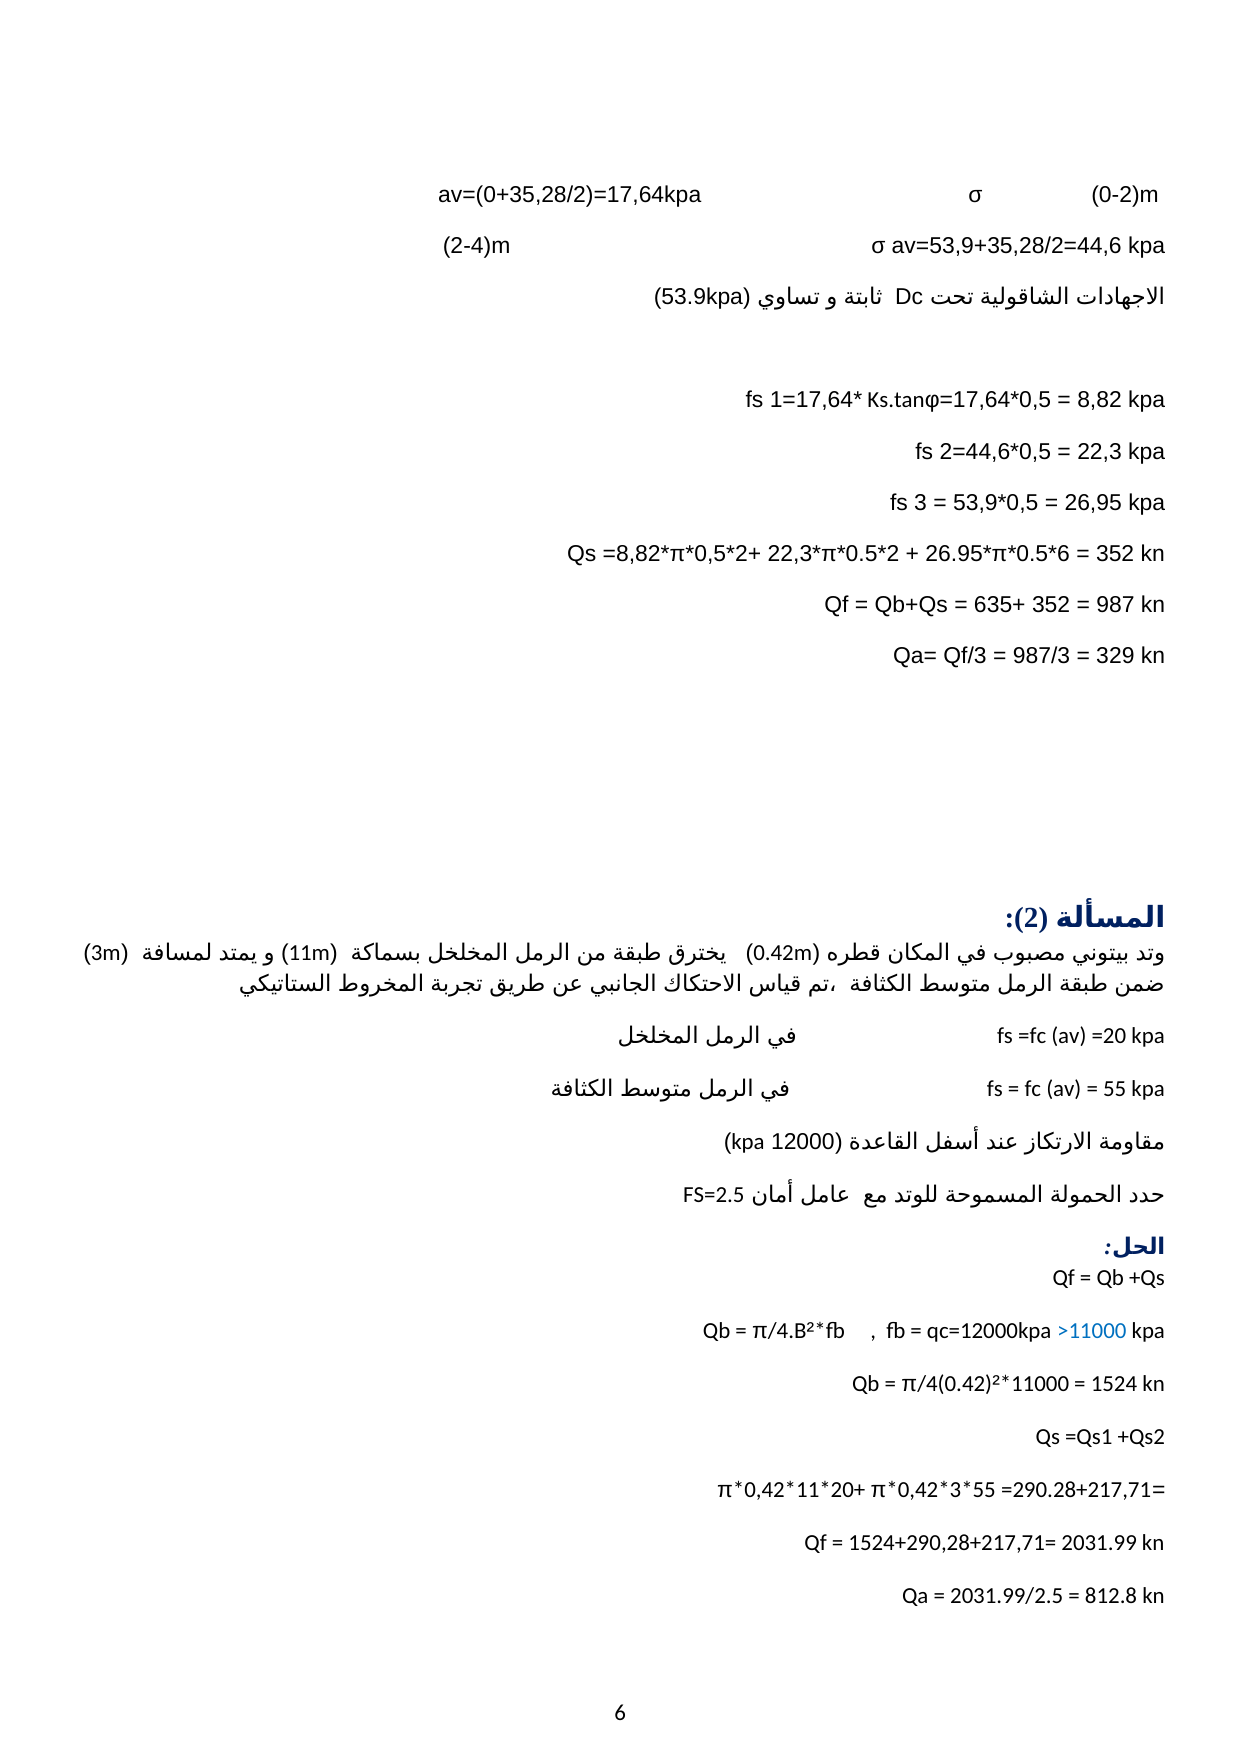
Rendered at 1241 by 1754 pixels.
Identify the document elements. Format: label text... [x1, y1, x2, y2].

text Qb = π/4(0.42)²*11000 = 1524 kn [75, 1369, 1165, 1397]
text Qa= Qf/3 = 987/3 = 329 kn [75, 642, 1165, 669]
text Qf = Qb +Qs [75, 1263, 1165, 1291]
text fs 2=44,6*0,5 = 22,3 kpa [75, 438, 1165, 464]
subtitle المسألة (2): [75, 900, 1165, 933]
text Qs =Qs1 +Qs2 [75, 1422, 1165, 1451]
text Qf = 1524+290,28+217,71= 2031.99 kn [75, 1528, 1165, 1557]
subtitle الحل: [75, 1233, 1165, 1259]
text Qs =8,82*π*0,5*2+ 22,3*π*0.5*2 + 26.95*π*0.5*6 = 352 kn [75, 540, 1165, 567]
text av=(0+35,28/2)=17,64kpa σ (0-2)m [75, 181, 1165, 207]
text =π*0,42*11*20+ π*0,42*3*55 =290.28+217,71 [75, 1476, 1165, 1503]
text fs = fc (av) = 55 kpa في الرمل متوسط الكثافة [75, 1074, 1165, 1102]
text fs 1=17,64* Ks.tanφ=17,64*0,5 = 8,82 kpa [75, 385, 1165, 413]
text وتد بيتوني مصبوب في المكان قطره (0.42m) يخترق طبقة من الرمل المخلخل بسماكة (11m) و يمتد لمسافة (3m) ضمن طبقة الرمل متوسط الكثافة ،تم قياس الاحتكاك الجانبي عن طريق تجربة المخروط الستاتيكي [75, 938, 1165, 996]
text Qf = Qb+Qs = 635+ 352 = 987 kn [75, 591, 1165, 618]
text Qa = 2031.99/2.5 = 812.8 kn [75, 1582, 1165, 1609]
text مقاومة الارتكاز عند أسفل القاعدة (12000 kpa) [75, 1127, 1165, 1155]
text الاجهادات الشاقولية تحت Dc ثابتة و تساوي (53.9kpa) [75, 283, 1165, 309]
text fs 3 = 53,9*0,5 = 26,95 kpa [75, 489, 1165, 516]
text fs =fc (av) =20 kpa في الرمل المخلخل [75, 1021, 1165, 1049]
text حدد الحمولة المسموحة للوتد مع عامل أمان FS=2.5 [75, 1180, 1165, 1208]
text σ av=53,9+35,28/2=44,6 kpa (2-4)m [75, 232, 1165, 258]
text Qb = π/4.B²*fb , fb = qc=12000kpa >11000 kpa [75, 1316, 1165, 1344]
